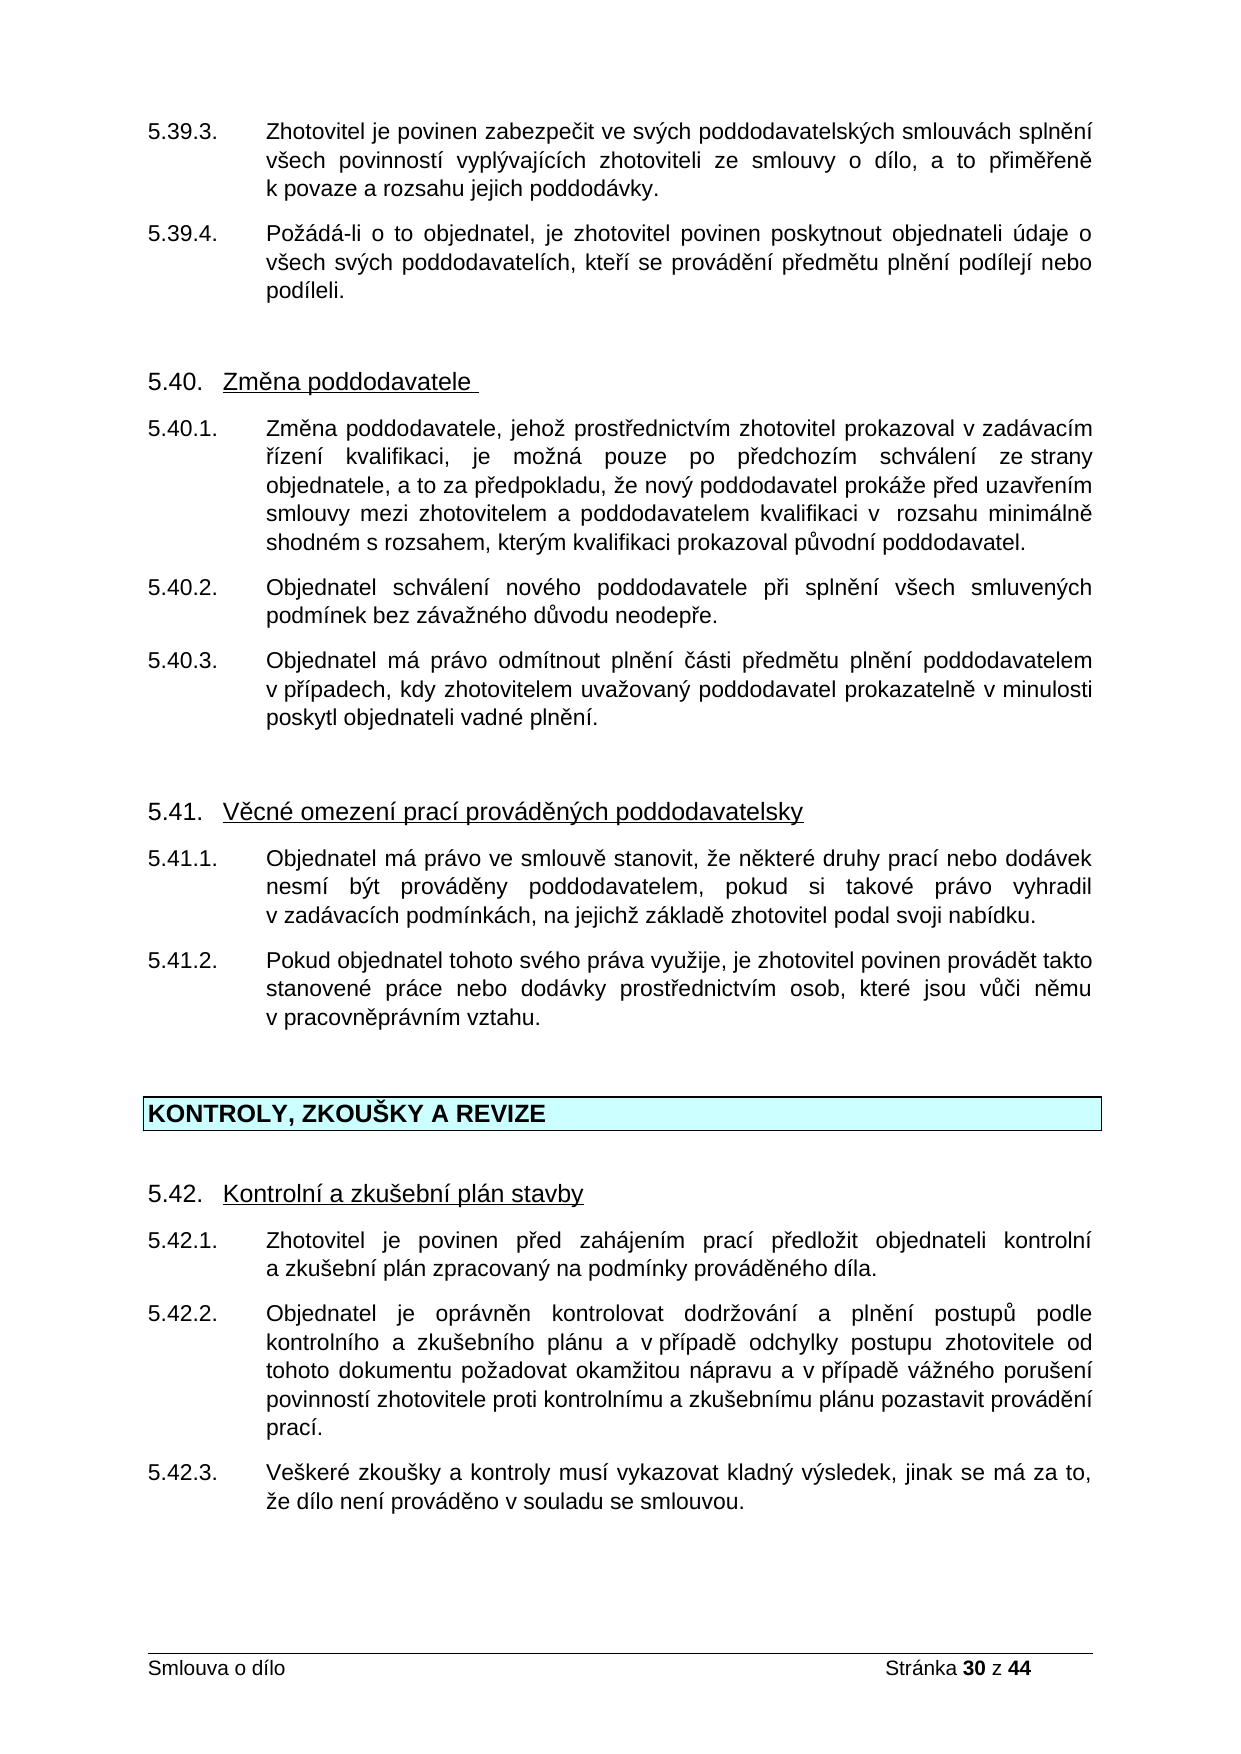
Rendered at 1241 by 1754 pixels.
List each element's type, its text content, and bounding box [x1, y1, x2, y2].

list Pokud objednatel tohoto svého práva využije, je zhotovitel povinen provádět takto stanovené práce nebo dodávky prostřednictvím osob, které jsou vůči němu v pracovněprávním vztahu. [148, 947, 1093, 1030]
list Věcné omezení prací prováděných poddodavatelsky [148, 797, 1093, 826]
list Kontrolní a zkušební plán stavby [148, 1179, 1093, 1208]
list Veškeré zkoušky a kontroly musí vykazovat kladný výsledek, jinak se má za to, že dílo není prováděno v souladu se smlouvou. [148, 1459, 1093, 1514]
list Změna poddodavatele, jehož prostřednictvím zhotovitel prokazoval v zadávacím řízení kvalifikaci, je možná pouze po předchozím schválení ze strany objednatele, a to za předpokladu, že nový poddodavatel prokáže před uzavřením smlouvy mezi zhotovitelem a poddodavatelem kvalifikaci v rozsahu minimálně shodném s rozsahem, kterým kvalifikaci prokazoval původní poddodavatel. [148, 415, 1093, 555]
list Změna poddodavatele [148, 367, 1093, 396]
list Objednatel schválení nového poddodavatele při splnění všech smluvených podmínek bez závažného důvodu neodepře. [148, 574, 1093, 628]
list Objednatel má právo odmítnout plnění části předmětu plnění poddodavatelem v případech, kdy zhotovitelem uvažovaný poddodavatel prokazatelně v minulosti poskytl objednateli vadné plnění. [148, 647, 1093, 731]
list Objednatel má právo ve smlouvě stanovit, že některé druhy prací nebo dodávek nesmí být prováděny poddodavatelem, pokud si takové právo vyhradil v zadávacích podmínkách, na jejichž základě zhotovitel podal svoji nabídku. [148, 845, 1093, 928]
list Požádá-li o to objednatel, je zhotovitel povinen poskytnout objednateli údaje o všech svých poddodavatelích, kteří se provádění předmětu plnění podílejí nebo podíleli. [148, 220, 1093, 303]
text Kontroly, zkoušky a revize [144, 1098, 1101, 1130]
list Zhotovitel je povinen zabezpečit ve svých poddodavatelských smlouvách splnění všech povinností vyplývajících zhotoviteli ze smlouvy o dílo, a to přiměřeně k povaze a rozsahu jejich poddodávky. [148, 118, 1093, 201]
list Zhotovitel je povinen před zahájením prací předložit objednateli kontrolní a zkušební plán zpracovaný na podmínky prováděného díla. [148, 1227, 1093, 1282]
list Objednatel je oprávněn kontrolovat dodržování a plnění postupů podle kontrolního a zkušebního plánu a v případě odchylky postupu zhotovitele od tohoto dokumentu požadovat okamžitou nápravu a v případě vážného porušení povinností zhotovitele proti kontrolnímu a zkušebnímu plánu pozastavit provádění prací. [148, 1300, 1093, 1440]
